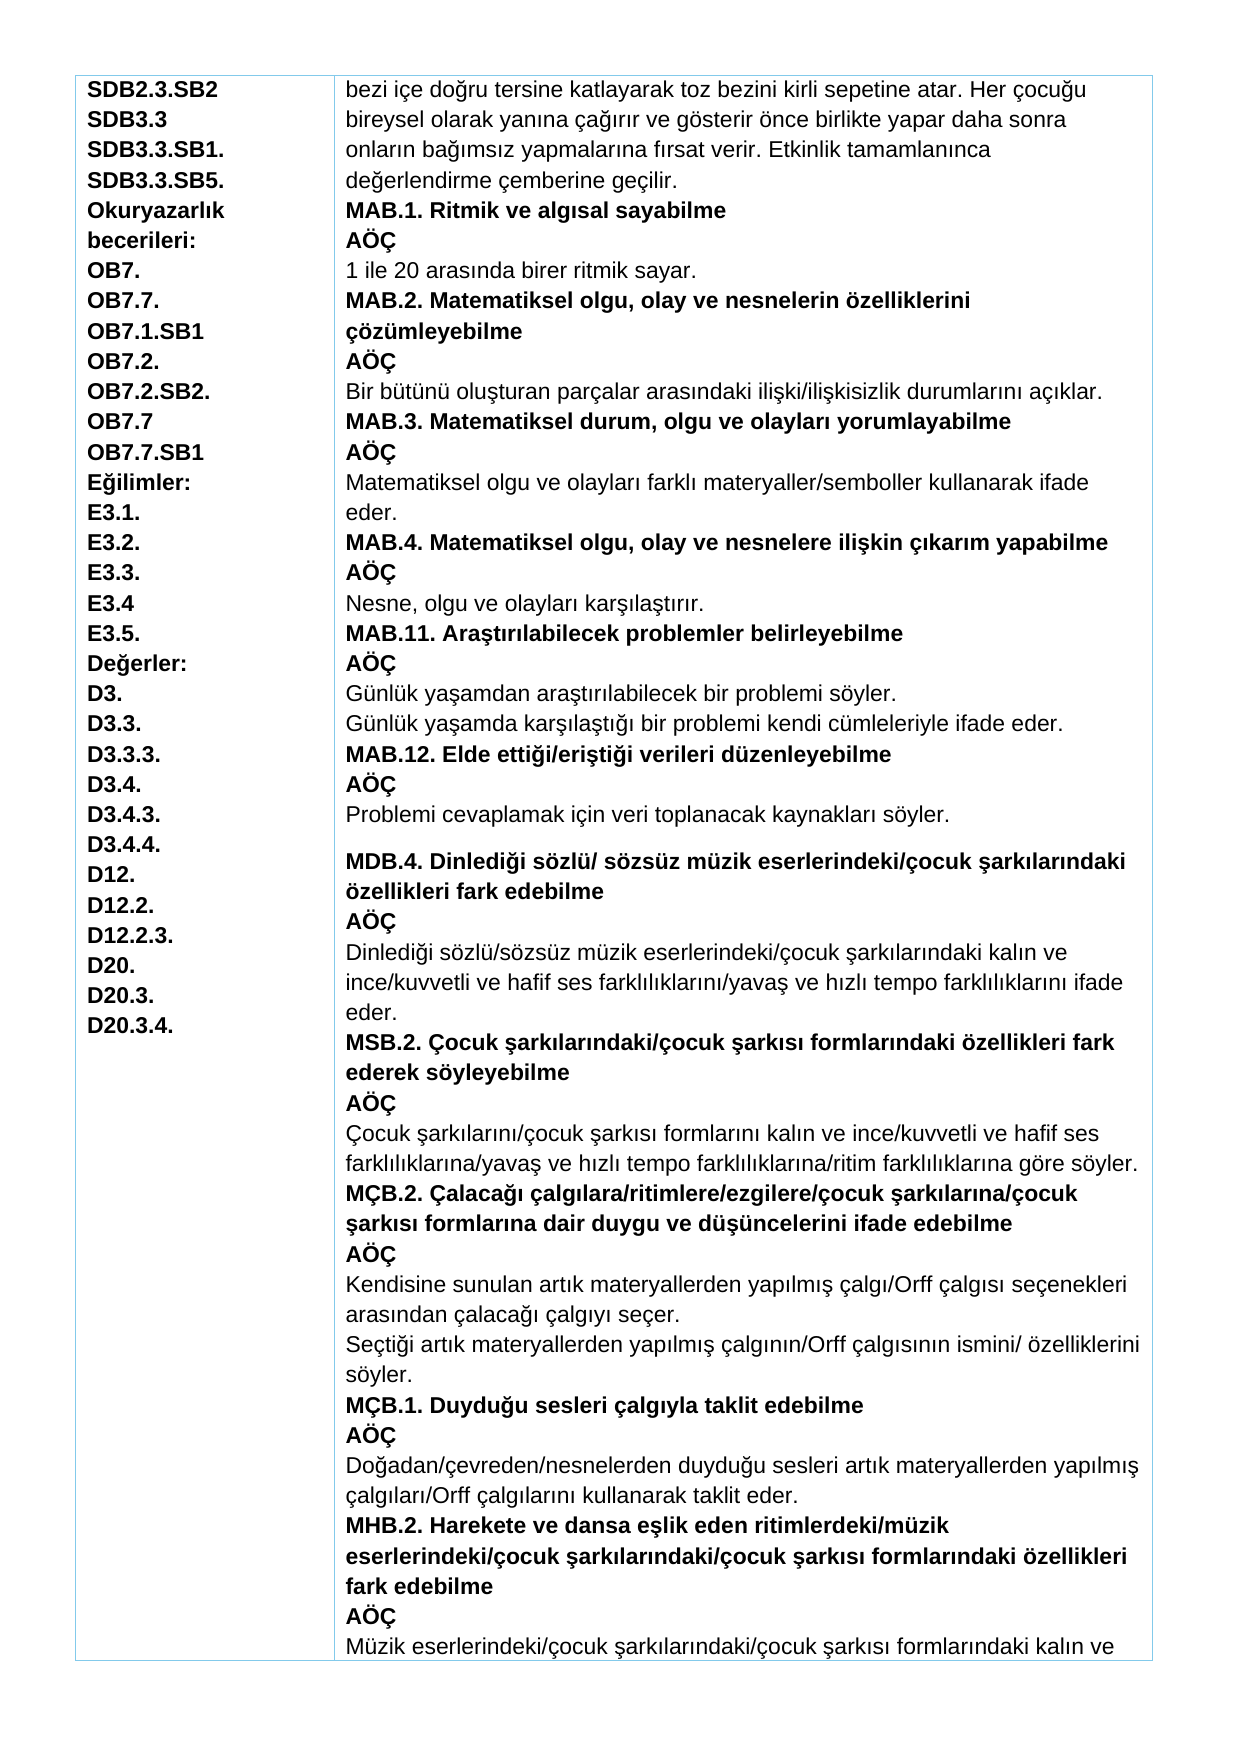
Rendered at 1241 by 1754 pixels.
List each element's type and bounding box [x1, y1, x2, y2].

table_cell [76, 76, 334, 1660]
table_cell [335, 76, 1152, 1660]
